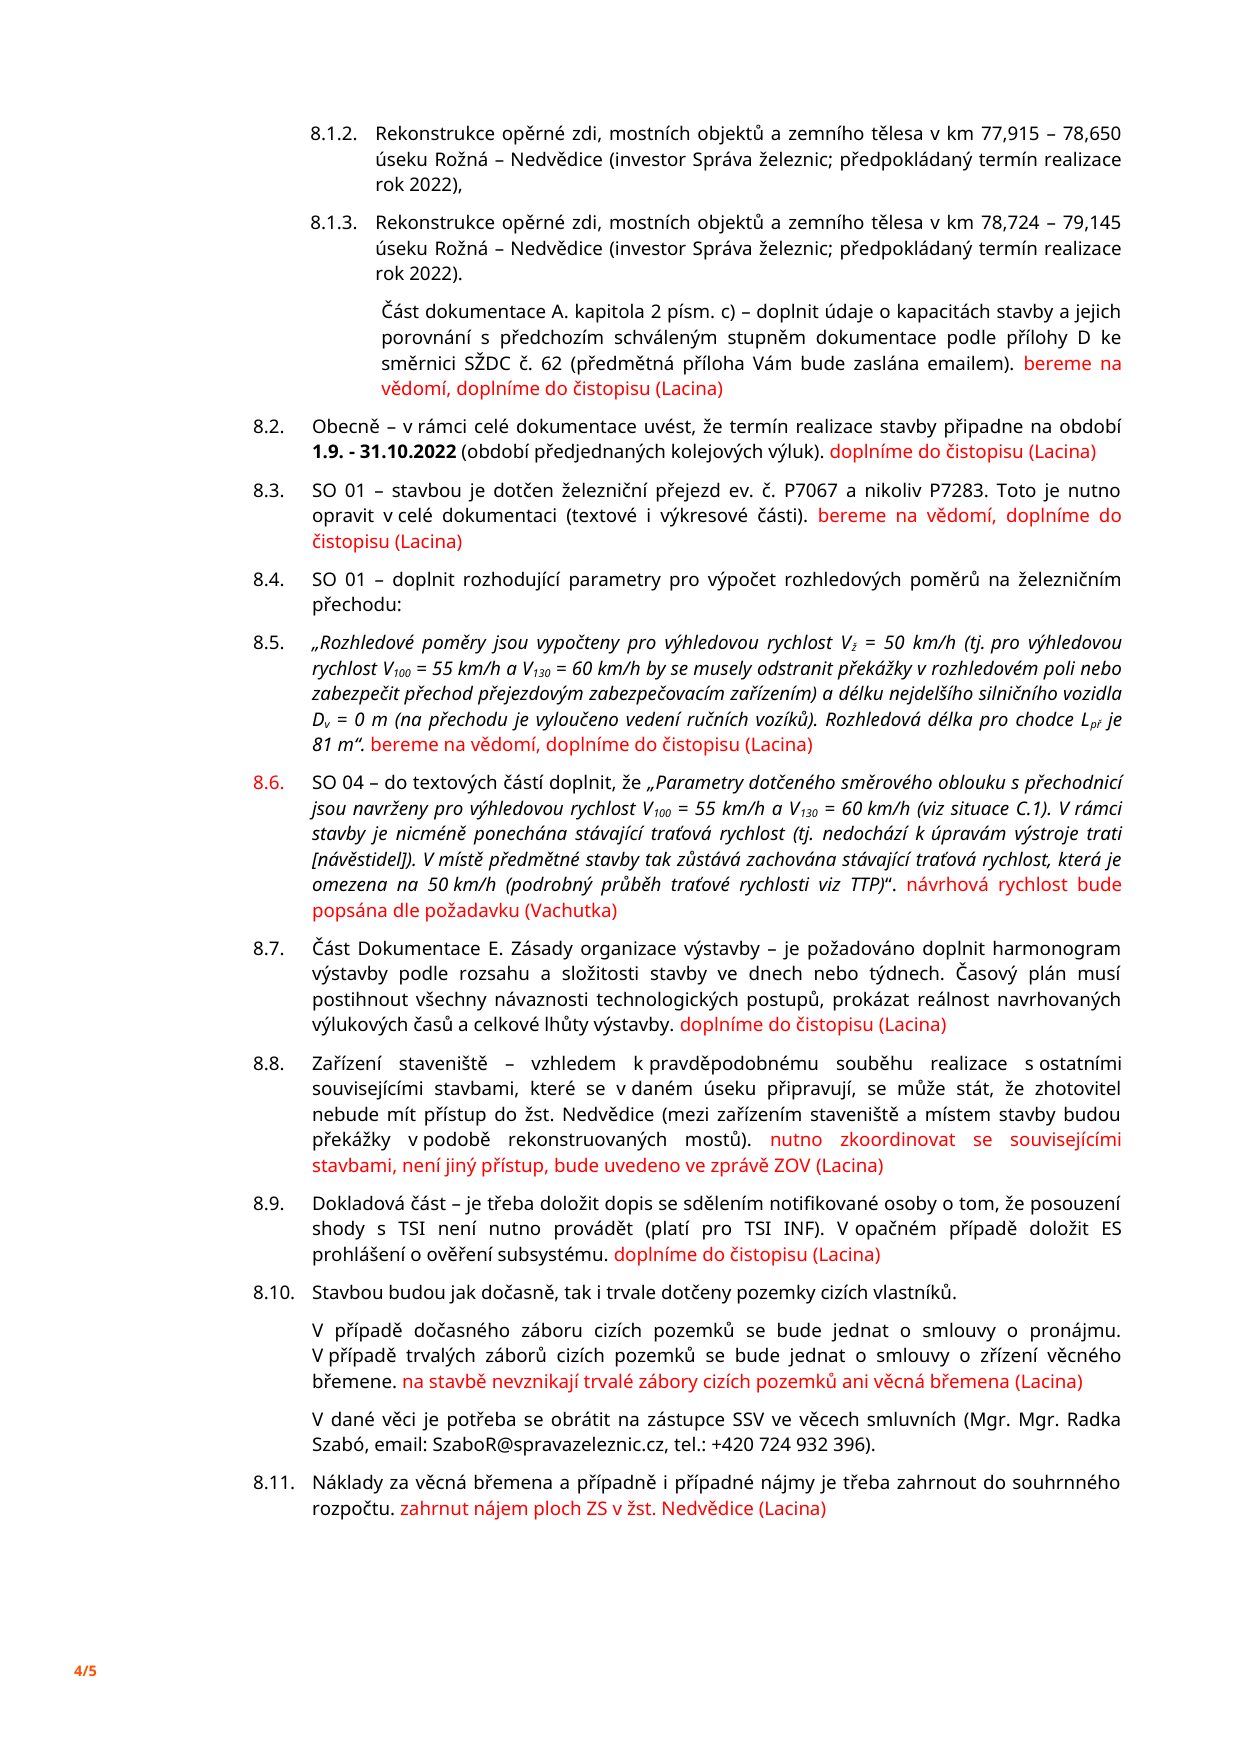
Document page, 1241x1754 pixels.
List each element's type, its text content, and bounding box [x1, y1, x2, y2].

list Náklady za věcná břemena a případně i případné nájmy je třeba zahrnout do souhrnného rozpočtu. zahrnut nájem ploch ZS v žst. Nedvědice (Lacina) [253, 1469, 1122, 1521]
list Část Dokumentace E. Zásady organizace výstavby – je požadováno doplnit harmonogram výstavby podle rozsahu a složitosti stavby ve dnech nebo týdnech. Časový plán musí postihnout všechny návaznosti technologických postupů, prokázat reálnost navrhovaných výlukových časů a celkové lhůty výstavby. doplníme do čistopisu (Lacina) [253, 935, 1122, 1037]
list SO 01 – stavbou je dotčen železniční přejezd ev. č. P7067 a nikoliv P7283. Toto je nutno opravit v celé dokumentaci (textové i výkresové části). bereme na vědomí, doplníme do čistopisu (Lacina) [253, 477, 1122, 553]
list V dané věci je potřeba se obrátit na zástupce SSV ve věcech smluvních (Mgr. Mgr. Radka Szabó, email: SzaboR@spravazeleznic.cz, tel.: +420 724 932 396). [312, 1406, 1122, 1457]
list Rekonstrukce opěrné zdi, mostních objektů a zemního tělesa v km 78,724 – 79,145 úseku Rožná – Nedvědice (investor Správa železnic; předpokládaný termín realizace rok 2022). [310, 210, 1122, 286]
list Zařízení staveniště – vzhledem k pravděpodobnému souběhu realizace s ostatními souvisejícími stavbami, které se v daném úseku připravují, se může stát, že zhotovitel nebude mít přístup do žst. Nedvědice (mezi zařízením staveniště a místem stavby budou překážky v podobě rekonstruovaných mostů). nutno zkoordinovat se souvisejícími stavbami, není jiný přístup, bude uvedeno ve zprávě ZOV (Lacina) [253, 1050, 1122, 1177]
list SO 01 – doplnit rozhodující parametry pro výpočet rozhledových poměrů na železničním přechodu: [253, 566, 1122, 617]
list „Rozhledové poměry jsou vypočteny pro výhledovou rychlost Vž = 50 km/h (tj. pro výhledovou rychlost V100 = 55 km/h a V130 = 60 km/h by se musely odstranit překážky v rozhledovém poli nebo zabezpečit přechod přejezdovým zabezpečovacím zařízením) a délku nejdelšího silničního vozidla Dv = 0 m (na přechodu je vyloučeno vedení ručních vozíků). Rozhledová délka pro chodce Lpř je 81 m“. bereme na vědomí, doplníme do čistopisu (Lacina) [253, 629, 1122, 757]
list Dokladová část – je třeba doložit dopis se sdělením notifikované osoby o tom, že posouzení shody s TSI není nutno provádět (platí pro TSI INF). V opačném případě doložit ES prohlášení o ověření subsystému. doplníme do čistopisu (Lacina) [253, 1190, 1122, 1266]
list Část dokumentace A. kapitola 2 písm. c) – doplnit údaje o kapacitách stavby a jejich porovnání s předchozím schváleným stupněm dokumentace podle přílohy D ke směrnici SŽDC č. 62 (předmětná příloha Vám bude zaslána emailem). bereme na vědomí, doplníme do čistopisu (Lacina) [381, 299, 1122, 401]
list V případě dočasného záboru cizích pozemků se bude jednat o smlouvy o pronájmu. V případě trvalých záborů cizích pozemků se bude jednat o smlouvy o zřízení věcného břemene. na stavbě nevznikají trvalé zábory cizích pozemků ani věcná břemena (Lacina) [312, 1317, 1122, 1393]
list Rekonstrukce opěrné zdi, mostních objektů a zemního tělesa v km 77,915 – 78,650 úseku Rožná – Nedvědice (investor Správa železnic; předpokládaný termín realizace rok 2022), [310, 121, 1122, 197]
list SO 04 – do textových částí doplnit, že „Parametry dotčeného směrového oblouku s přechodnicí jsou navrženy pro výhledovou rychlost V100 = 55 km/h a V130 = 60 km/h (viz situace C.1). V rámci stavby je nicméně ponechána stávající traťová rychlost (tj. nedochází k úpravám výstroje trati [návěstidel]). V místě předmětné stavby tak zůstává zachována stávající traťová rychlost, která je omezena na 50 km/h (podrobný průběh traťové rychlosti viz TTP)“. návrhová rychlost bude popsána dle požadavku (Vachutka) [253, 769, 1122, 923]
list Obecně – v rámci celé dokumentace uvést, že termín realizace stavby připadne na období 1.9. - 31.10.2022 (období předjednaných kolejových výluk). doplníme do čistopisu (Lacina) [253, 413, 1122, 464]
list Stavbou budou jak dočasně, tak i trvale dotčeny pozemky cizích vlastníků. [253, 1279, 1122, 1304]
